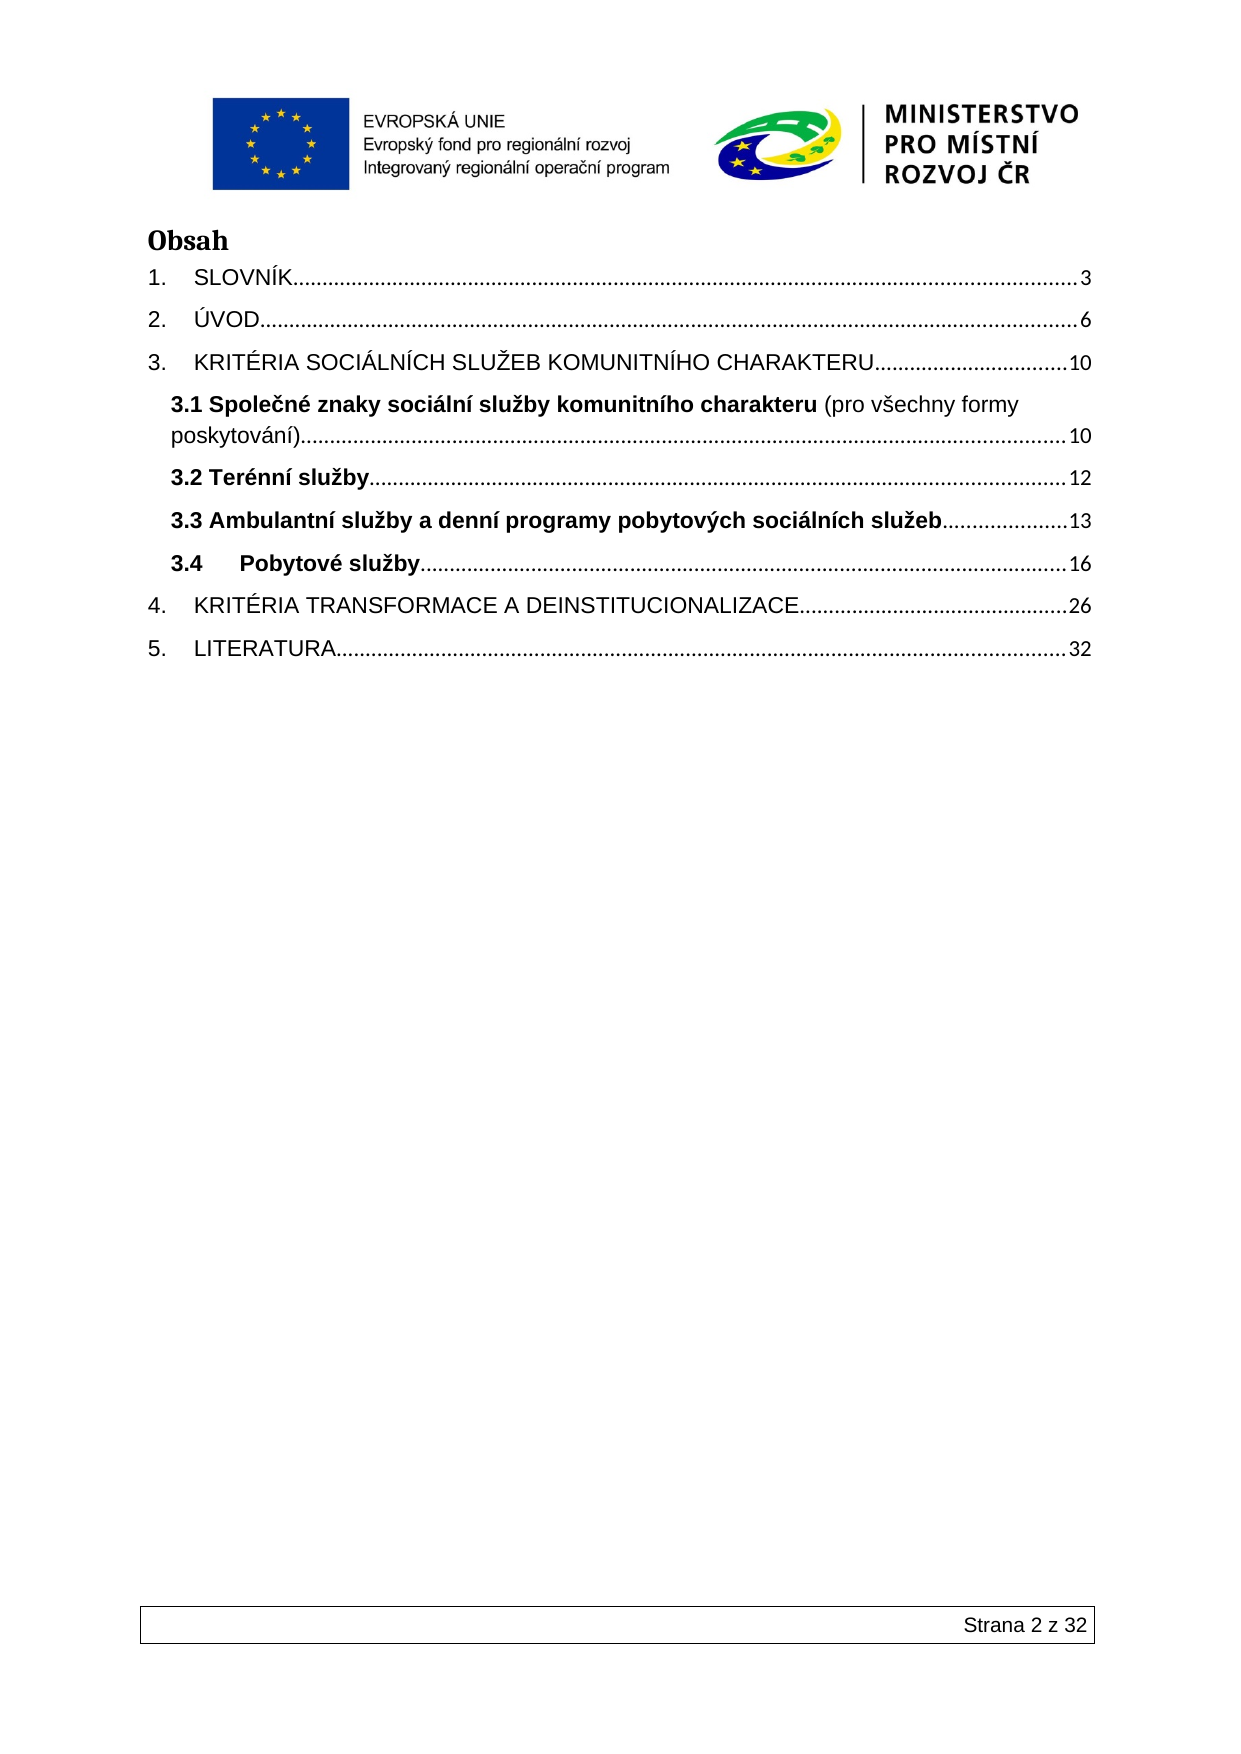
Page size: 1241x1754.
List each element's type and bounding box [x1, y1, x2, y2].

picture [182, 67, 1108, 220]
